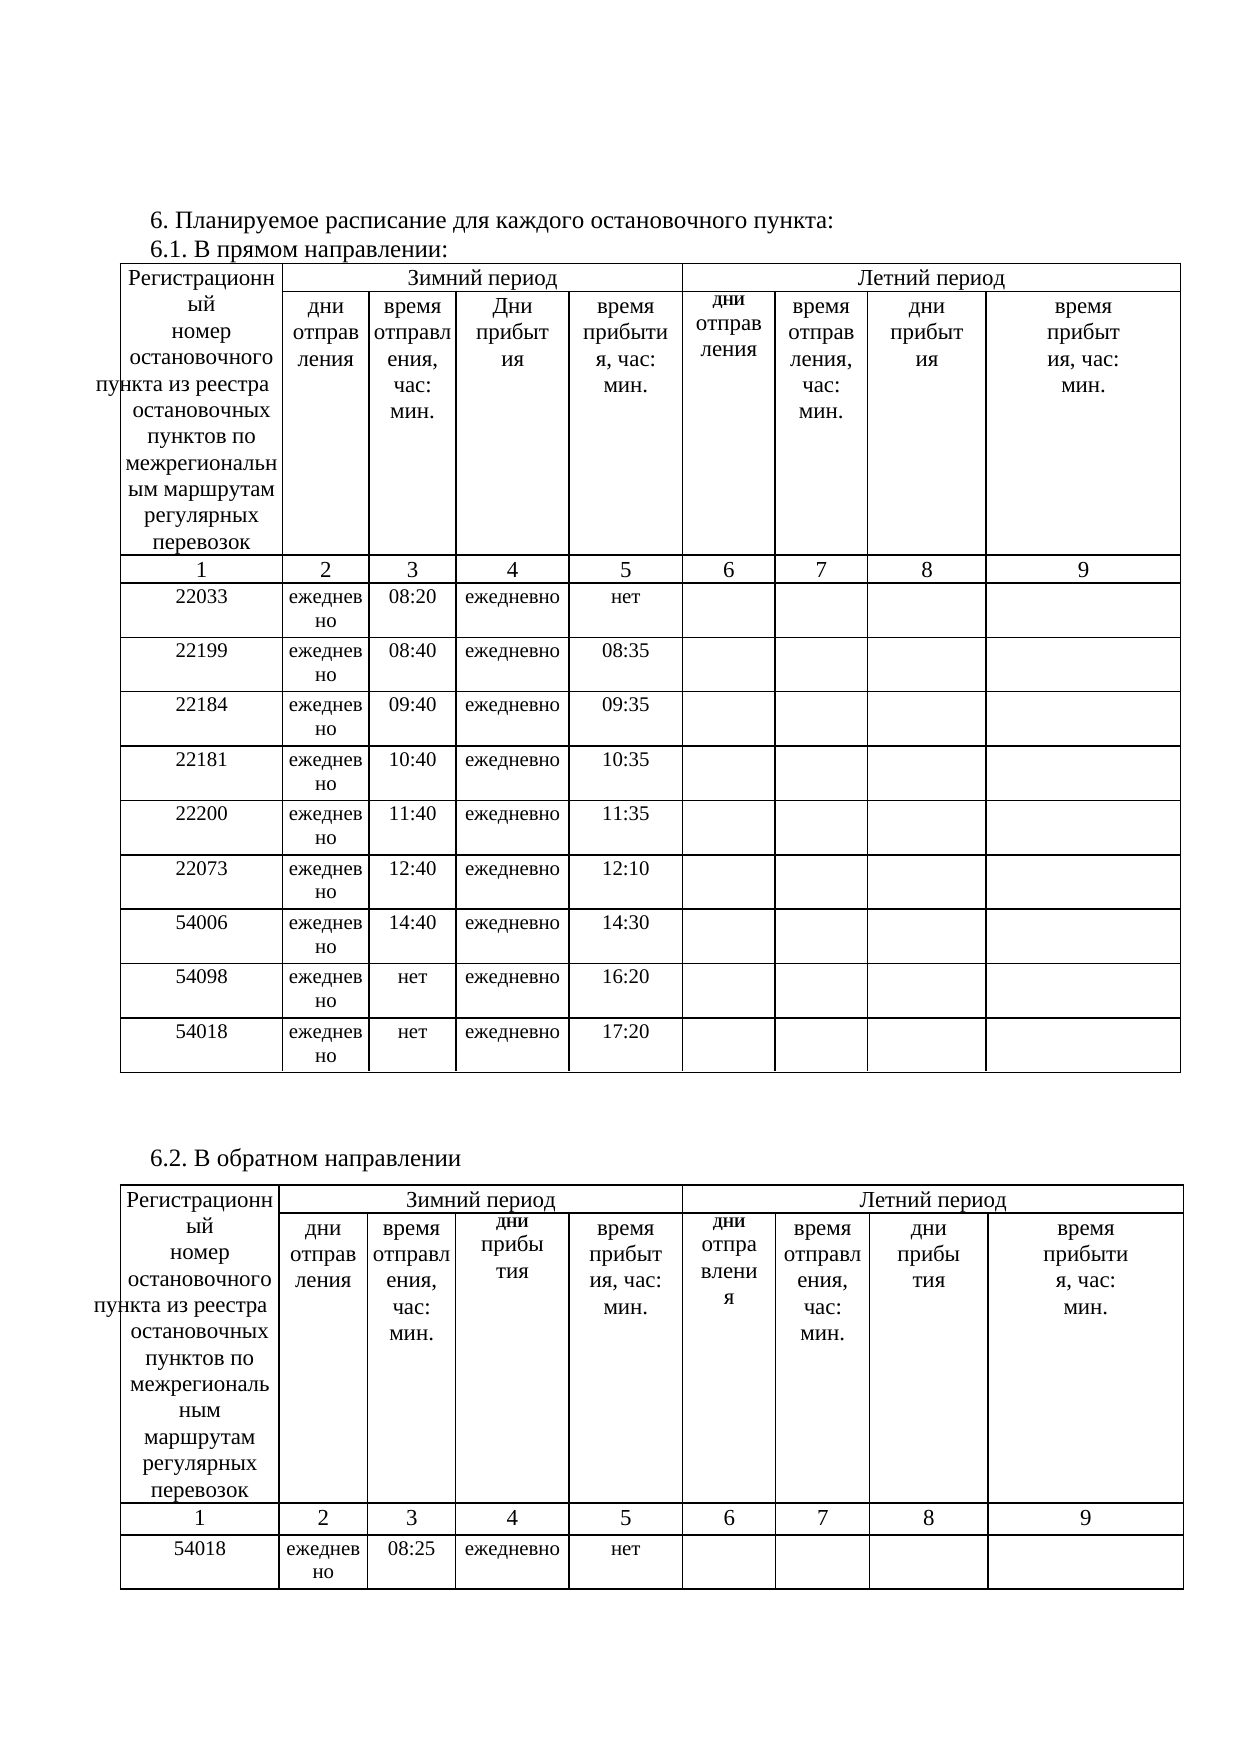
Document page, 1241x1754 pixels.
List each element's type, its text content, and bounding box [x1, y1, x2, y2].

table_cell ежедневно [283, 856, 368, 908]
table_cell [776, 964, 867, 1017]
table_cell время отправл ения, час: мин. [776, 1214, 869, 1502]
table_cell 08:25 [368, 1536, 455, 1588]
text 6.1. В прямом направлении: [150, 234, 1090, 263]
table_cell нет [370, 1019, 455, 1071]
table_cell ежедневно [283, 638, 368, 691]
table_cell [776, 910, 867, 963]
table_cell дни отправ ления [280, 1214, 367, 1502]
table_header Регистрационный номер остановочного пункта из реестра остановочных пунктов по межрегиональным маршрутам регулярных перевозок [121, 264, 282, 554]
table_cell ДНИ прибы тия [456, 1214, 568, 1502]
table_cell [776, 1019, 867, 1071]
table_cell [776, 856, 867, 908]
table_cell [868, 638, 985, 691]
table_cell 1 [121, 1504, 278, 1534]
table_cell [683, 584, 774, 636]
table_cell 08:35 [570, 638, 682, 691]
table_header Летний период [683, 1186, 1183, 1212]
table_cell 4 [456, 1504, 568, 1534]
table_cell ежедневно [457, 856, 568, 908]
table_cell [868, 910, 985, 963]
text 6.2. В обратном направлении [150, 1143, 1090, 1172]
table_cell [987, 584, 1180, 636]
table_cell время прибыт ия, час: мин. [987, 292, 1180, 554]
table_cell время отправл ения, час: мин. [368, 1214, 455, 1502]
text 6. Планируемое расписание для каждого остановочного пункта: [150, 205, 1090, 234]
table_cell 2 [283, 556, 368, 582]
table_cell 22073 [121, 856, 282, 908]
table_cell 2 [280, 1504, 367, 1534]
table_cell 12:10 [570, 856, 682, 908]
table_cell [868, 964, 985, 1017]
table_cell [987, 638, 1180, 691]
table_cell 54098 [121, 964, 282, 1017]
table_cell 08:20 [370, 584, 455, 636]
table_cell 10:40 [370, 747, 455, 799]
table_cell 8 [870, 1504, 987, 1534]
table_cell ежедневно [283, 692, 368, 745]
table_cell [989, 1536, 1183, 1588]
table_cell 6 [683, 556, 774, 582]
table_cell [776, 747, 867, 799]
table_cell 16:20 [570, 964, 682, 1017]
table_cell 1 [121, 556, 282, 582]
table_cell 10:35 [570, 747, 682, 799]
table_cell 54018 [121, 1019, 282, 1071]
table_cell 08:40 [370, 638, 455, 691]
table_cell ежедневно [457, 1019, 568, 1071]
table_cell 5 [570, 556, 682, 582]
table_cell ежедневно [457, 964, 568, 1017]
table_header Летний период [683, 264, 1180, 291]
table_cell [987, 747, 1180, 799]
table_cell 54018 [121, 1536, 278, 1588]
table_cell [683, 1019, 774, 1071]
table_cell [776, 692, 867, 745]
table_cell 7 [776, 1504, 869, 1534]
table_cell нет [370, 964, 455, 1017]
table_cell 22184 [121, 692, 282, 745]
table_cell ДНИ отпра влени я [683, 1214, 775, 1502]
table_cell 3 [370, 556, 455, 582]
table_cell ежедневно [457, 638, 568, 691]
table_header Зимний период [283, 264, 682, 291]
table_cell ежедневно [283, 584, 368, 636]
table_cell [683, 964, 774, 1017]
table_cell 22200 [121, 801, 282, 854]
table_cell ежедневно [280, 1536, 367, 1588]
table_cell 4 [457, 556, 568, 582]
table_cell [683, 638, 774, 691]
table_cell время прибыт ия, час: мин. [570, 1214, 682, 1502]
table_cell ежедневно [456, 1536, 568, 1588]
table_cell [776, 638, 867, 691]
table_cell ежедневно [283, 964, 368, 1017]
table_cell ежедневно [283, 801, 368, 854]
table_cell нет [570, 1536, 682, 1588]
table_cell [987, 692, 1180, 745]
table_cell [987, 856, 1180, 908]
table_cell время отправ ления, час: мин. [776, 292, 867, 554]
table_cell [870, 1536, 987, 1588]
table_cell дни прибы тия [870, 1214, 987, 1502]
table_cell [868, 801, 985, 854]
table_cell Дни прибыт ия [457, 292, 568, 554]
table_cell 7 [776, 556, 867, 582]
table_cell 5 [570, 1504, 682, 1534]
table_cell 11:40 [370, 801, 455, 854]
table_cell 54006 [121, 910, 282, 963]
table_cell ежедневно [283, 1019, 368, 1071]
table_cell ДНИ отправ ления [683, 292, 774, 554]
table_cell ежедневно [457, 801, 568, 854]
table_cell [776, 1536, 869, 1588]
table_cell 14:30 [570, 910, 682, 963]
table_cell 17:20 [570, 1019, 682, 1071]
table_cell 22181 [121, 747, 282, 799]
table_cell [987, 964, 1180, 1017]
table_cell ежедневно [283, 747, 368, 799]
table_cell [776, 584, 867, 636]
table_cell [987, 910, 1180, 963]
table_cell 09:35 [570, 692, 682, 745]
table_cell [683, 1536, 775, 1588]
table_cell дни прибыт ия [868, 292, 985, 554]
table_cell [683, 747, 774, 799]
table_cell [868, 584, 985, 636]
table_cell 22199 [121, 638, 282, 691]
table_cell [868, 747, 985, 799]
table_cell [868, 856, 985, 908]
table_cell ежедневно [283, 910, 368, 963]
table_cell время прибыти я, час: мин. [570, 292, 682, 554]
table_cell [683, 801, 774, 854]
table_cell время отправл ения, час: мин. [370, 292, 455, 554]
table_cell 9 [989, 1504, 1183, 1534]
table_cell [683, 856, 774, 908]
table_header Зимний период [280, 1186, 682, 1212]
table_cell 11:35 [570, 801, 682, 854]
table_cell ежедневно [457, 910, 568, 963]
table_cell 09:40 [370, 692, 455, 745]
table_cell 14:40 [370, 910, 455, 963]
table_cell 3 [368, 1504, 455, 1534]
table_cell время прибыти я, час: мин. [989, 1214, 1183, 1502]
table_cell ежедневно [457, 584, 568, 636]
table_cell дни отправ ления [283, 292, 368, 554]
table_cell 12:40 [370, 856, 455, 908]
table_cell 6 [683, 1504, 775, 1534]
table_cell [987, 801, 1180, 854]
table_cell [683, 910, 774, 963]
table_cell [868, 692, 985, 745]
table_cell [776, 801, 867, 854]
table_cell [683, 692, 774, 745]
table_cell 22033 [121, 584, 282, 636]
table_cell нет [570, 584, 682, 636]
table_cell ежедневно [457, 747, 568, 799]
table_cell [987, 1019, 1180, 1071]
table_cell ежедневно [457, 692, 568, 745]
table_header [121, 1186, 278, 1502]
table_cell 8 [868, 556, 985, 582]
table_cell 9 [987, 556, 1180, 582]
table_cell [868, 1019, 985, 1071]
